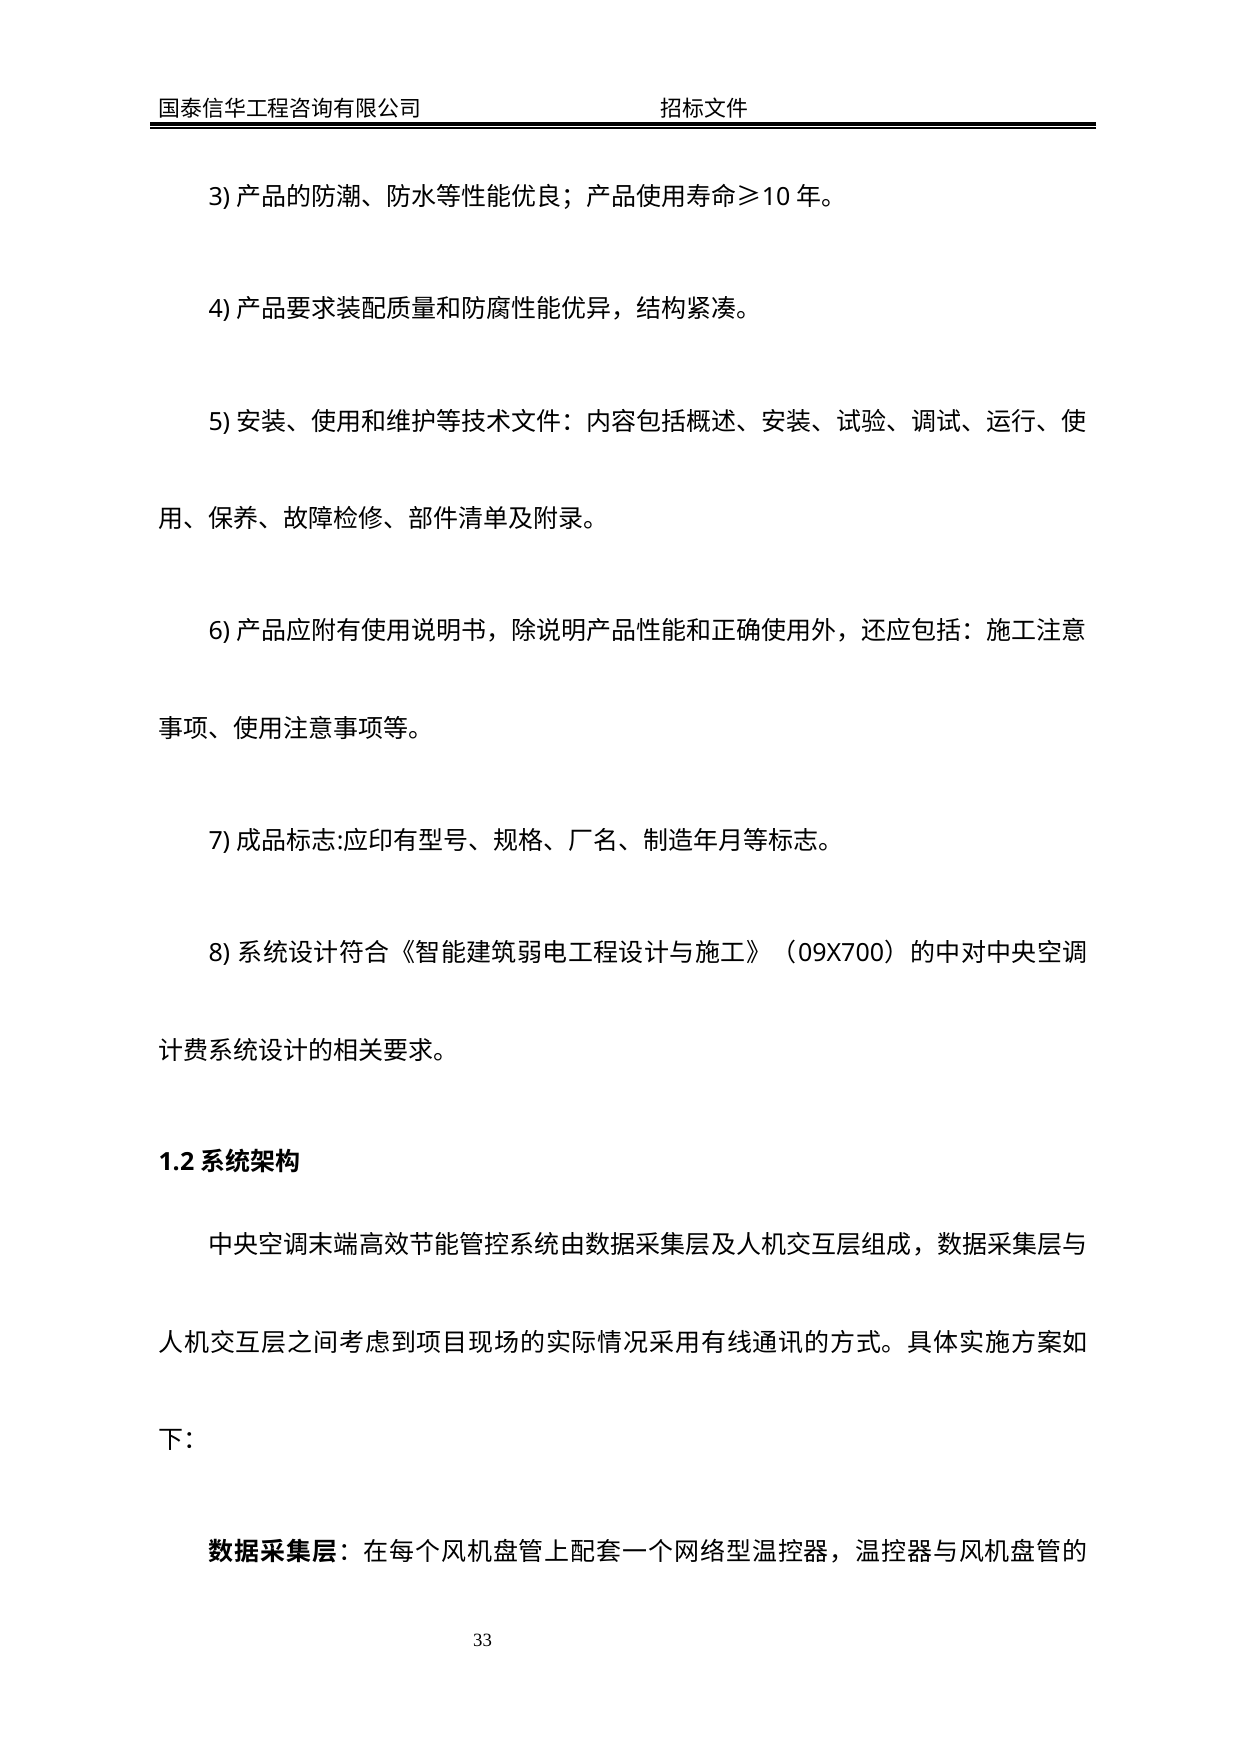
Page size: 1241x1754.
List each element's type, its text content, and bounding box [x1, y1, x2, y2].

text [158, 1517, 1088, 1582]
text 6) 产品应附有使用说明书，除说明产品性能和正确使用外，还应包括：施工注意事项、使用注意事项等。 [158, 596, 1088, 759]
text 4) 产品要求装配质量和防腐性能优异，结构紧凑。 [158, 274, 1088, 339]
text 3) 产品的防潮、防水等性能优良；产品使用寿命≥10 年。 [158, 162, 1088, 227]
text 1.2 系统架构 [158, 1128, 1088, 1193]
text 5) 安装、使用和维护等技术文件：内容包括概述、安装、试验、调试、运行、使用、保养、故障检修、部件清单及附录。 [158, 387, 1088, 549]
text 中央空调末端高效节能管控系统由数据采集层及人机交互层组成，数据采集层与人机交互层之间考虑到项目现场的实际情况采用有线通讯的方式。具体实施方案如下： [158, 1210, 1088, 1470]
text 8) 系统设计符合《智能建筑弱电工程设计与施工》（09X700）的中对中央空调计费系统设计的相关要求。 [158, 918, 1088, 1081]
text 7) 成品标志:应印有型号、规格、厂名、制造年月等标志。 [158, 806, 1088, 871]
